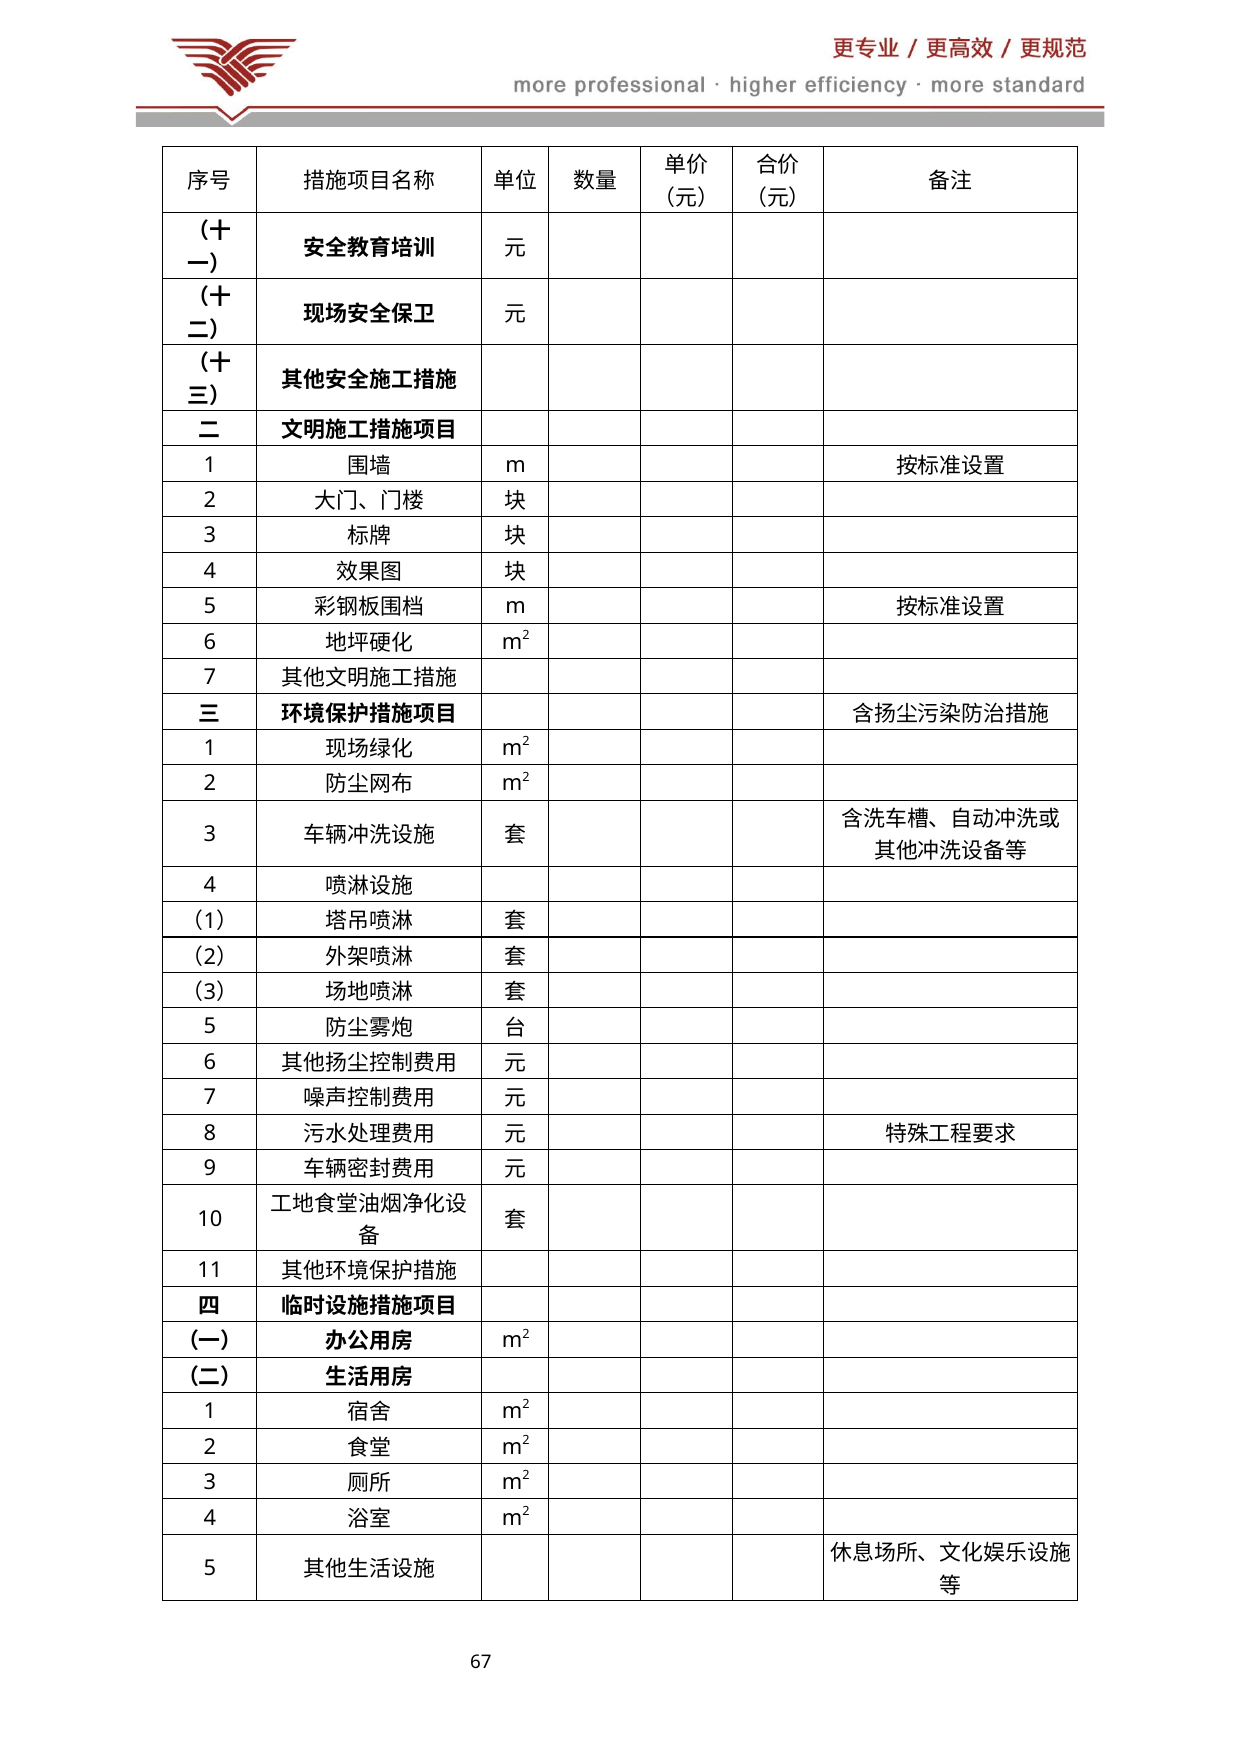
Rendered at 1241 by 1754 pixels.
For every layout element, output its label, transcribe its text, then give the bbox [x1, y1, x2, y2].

table_cell [549, 624, 640, 658]
table_cell 环境保护措施项目 [257, 694, 481, 729]
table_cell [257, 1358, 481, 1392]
table_cell （十一） [163, 213, 256, 278]
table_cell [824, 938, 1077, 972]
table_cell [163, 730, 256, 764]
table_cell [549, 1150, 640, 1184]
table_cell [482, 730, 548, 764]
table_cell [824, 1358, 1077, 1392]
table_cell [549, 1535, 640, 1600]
table_cell 元 [482, 279, 548, 344]
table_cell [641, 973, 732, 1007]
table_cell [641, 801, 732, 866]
table_cell 现场安全保卫 [257, 279, 481, 344]
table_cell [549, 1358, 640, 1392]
table_cell [549, 411, 640, 445]
table_cell （十三） [163, 345, 256, 410]
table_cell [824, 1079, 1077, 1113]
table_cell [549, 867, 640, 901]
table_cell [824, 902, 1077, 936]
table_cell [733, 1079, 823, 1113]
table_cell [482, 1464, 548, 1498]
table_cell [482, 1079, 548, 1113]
table_cell 块 [482, 517, 548, 552]
table_cell 二 [163, 411, 256, 445]
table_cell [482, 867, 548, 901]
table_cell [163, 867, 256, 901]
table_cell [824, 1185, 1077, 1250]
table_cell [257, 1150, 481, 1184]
table_cell 大门、门楼 [257, 482, 481, 516]
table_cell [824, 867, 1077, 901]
table_cell [733, 279, 823, 344]
table_cell [641, 553, 732, 587]
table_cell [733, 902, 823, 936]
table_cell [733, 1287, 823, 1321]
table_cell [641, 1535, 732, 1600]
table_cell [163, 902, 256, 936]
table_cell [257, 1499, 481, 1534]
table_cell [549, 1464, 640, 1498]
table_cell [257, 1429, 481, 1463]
table_cell 安全教育培训 [257, 213, 481, 278]
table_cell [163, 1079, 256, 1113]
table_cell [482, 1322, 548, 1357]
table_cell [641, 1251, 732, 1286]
table_cell 4 [163, 553, 256, 587]
table_cell [824, 411, 1077, 445]
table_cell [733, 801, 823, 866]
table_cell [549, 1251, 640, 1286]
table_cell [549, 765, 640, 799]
table_cell [824, 659, 1077, 693]
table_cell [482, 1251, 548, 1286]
table_cell 2 [163, 482, 256, 516]
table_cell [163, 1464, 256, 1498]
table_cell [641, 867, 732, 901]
table_cell 标牌 [257, 517, 481, 552]
table_cell m [482, 588, 548, 622]
table_cell [733, 446, 823, 481]
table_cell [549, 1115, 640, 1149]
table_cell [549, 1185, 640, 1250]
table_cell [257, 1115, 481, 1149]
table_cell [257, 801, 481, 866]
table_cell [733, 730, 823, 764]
table_cell 其他安全施工措施 [257, 345, 481, 410]
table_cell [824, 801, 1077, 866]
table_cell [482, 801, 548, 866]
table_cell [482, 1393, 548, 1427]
table_cell m [482, 446, 548, 481]
table_cell [641, 345, 732, 410]
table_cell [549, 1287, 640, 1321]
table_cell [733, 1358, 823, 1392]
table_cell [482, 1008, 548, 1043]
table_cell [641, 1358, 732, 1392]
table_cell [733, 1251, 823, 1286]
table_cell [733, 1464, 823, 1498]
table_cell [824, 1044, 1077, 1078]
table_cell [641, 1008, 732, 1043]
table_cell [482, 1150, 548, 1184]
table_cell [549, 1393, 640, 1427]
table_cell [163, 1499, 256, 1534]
table_cell [549, 659, 640, 693]
table_cell [641, 213, 732, 278]
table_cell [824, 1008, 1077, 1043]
table_cell 1 [163, 446, 256, 481]
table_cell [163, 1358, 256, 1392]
table_cell 效果图 [257, 553, 481, 587]
table_cell [824, 553, 1077, 587]
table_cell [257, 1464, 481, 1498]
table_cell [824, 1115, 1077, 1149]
table_header 数量 [549, 147, 640, 212]
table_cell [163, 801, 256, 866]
table_cell （十二） [163, 279, 256, 344]
table_cell [733, 659, 823, 693]
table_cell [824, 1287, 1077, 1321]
table_cell [482, 411, 548, 445]
table_cell [824, 345, 1077, 410]
table_header 序号 [163, 147, 256, 212]
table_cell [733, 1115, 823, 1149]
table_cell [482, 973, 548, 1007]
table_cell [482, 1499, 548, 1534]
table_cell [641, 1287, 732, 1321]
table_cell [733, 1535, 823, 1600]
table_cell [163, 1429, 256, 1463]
table_cell [549, 588, 640, 622]
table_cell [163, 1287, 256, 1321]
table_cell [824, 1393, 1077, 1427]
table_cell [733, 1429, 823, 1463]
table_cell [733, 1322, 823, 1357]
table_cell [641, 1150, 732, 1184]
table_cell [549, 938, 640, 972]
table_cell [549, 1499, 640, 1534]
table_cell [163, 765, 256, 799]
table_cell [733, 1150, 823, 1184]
table_cell 文明施工措施项目 [257, 411, 481, 445]
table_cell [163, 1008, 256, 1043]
table_cell 其他文明施工措施 [257, 659, 481, 693]
table_cell [641, 279, 732, 344]
table_cell 7 [163, 659, 256, 693]
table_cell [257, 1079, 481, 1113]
table_cell 6 [163, 624, 256, 658]
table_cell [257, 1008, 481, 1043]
table_cell [824, 482, 1077, 516]
table_cell [824, 624, 1077, 658]
table_cell [641, 446, 732, 481]
table_header 单价（元） [641, 147, 732, 212]
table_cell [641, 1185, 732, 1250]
table_header 合价（元） [733, 147, 823, 212]
table_cell [549, 517, 640, 552]
table_cell [641, 588, 732, 622]
table_cell 元 [482, 213, 548, 278]
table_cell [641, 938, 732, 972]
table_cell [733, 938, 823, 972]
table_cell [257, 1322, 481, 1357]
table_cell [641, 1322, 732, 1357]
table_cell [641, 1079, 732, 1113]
table_cell [733, 517, 823, 552]
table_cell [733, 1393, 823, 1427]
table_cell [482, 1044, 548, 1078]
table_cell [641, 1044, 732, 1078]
table_cell [824, 213, 1077, 278]
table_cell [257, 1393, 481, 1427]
table_cell [733, 588, 823, 622]
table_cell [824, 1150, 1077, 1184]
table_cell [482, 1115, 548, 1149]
picture [135, 14, 1105, 127]
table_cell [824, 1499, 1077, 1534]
table_cell 3 [163, 517, 256, 552]
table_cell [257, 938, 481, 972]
table_cell 块 [482, 482, 548, 516]
table_cell [549, 279, 640, 344]
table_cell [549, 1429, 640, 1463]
table_cell [549, 694, 640, 729]
table_cell [549, 446, 640, 481]
table_cell [824, 517, 1077, 552]
table_cell 按标准设置 [824, 446, 1077, 481]
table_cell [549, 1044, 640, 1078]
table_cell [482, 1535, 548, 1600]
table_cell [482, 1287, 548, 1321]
table_cell [733, 411, 823, 445]
table_header 措施项目名称 [257, 147, 481, 212]
table_cell 按标准设置 [824, 588, 1077, 622]
table_cell [641, 411, 732, 445]
table_cell [641, 517, 732, 552]
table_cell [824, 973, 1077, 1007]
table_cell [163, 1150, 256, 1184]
table_cell 三 [163, 694, 256, 729]
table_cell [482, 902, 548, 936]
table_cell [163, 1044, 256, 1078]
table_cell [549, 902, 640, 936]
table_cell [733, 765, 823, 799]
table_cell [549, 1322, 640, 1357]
table_cell 围墙 [257, 446, 481, 481]
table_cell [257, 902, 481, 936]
table_cell [549, 345, 640, 410]
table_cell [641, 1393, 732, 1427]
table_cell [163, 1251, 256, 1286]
table_cell 5 [163, 588, 256, 622]
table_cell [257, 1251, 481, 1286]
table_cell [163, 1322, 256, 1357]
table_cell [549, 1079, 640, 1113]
table_cell [549, 482, 640, 516]
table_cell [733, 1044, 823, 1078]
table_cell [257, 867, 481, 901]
table_cell m2 [482, 624, 548, 658]
table_cell 块 [482, 553, 548, 587]
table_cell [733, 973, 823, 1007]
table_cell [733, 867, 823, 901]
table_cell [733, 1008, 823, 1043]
table_cell [549, 553, 640, 587]
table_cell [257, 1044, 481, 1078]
table_cell [641, 659, 732, 693]
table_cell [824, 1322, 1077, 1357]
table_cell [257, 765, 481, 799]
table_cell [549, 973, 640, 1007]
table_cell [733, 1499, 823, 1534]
table_cell [733, 553, 823, 587]
table_header 单位 [482, 147, 548, 212]
table_header 备注 [824, 147, 1077, 212]
table_cell [482, 345, 548, 410]
table_cell [733, 345, 823, 410]
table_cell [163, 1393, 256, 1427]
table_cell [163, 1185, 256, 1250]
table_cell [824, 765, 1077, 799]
table_cell [733, 624, 823, 658]
table_cell [824, 279, 1077, 344]
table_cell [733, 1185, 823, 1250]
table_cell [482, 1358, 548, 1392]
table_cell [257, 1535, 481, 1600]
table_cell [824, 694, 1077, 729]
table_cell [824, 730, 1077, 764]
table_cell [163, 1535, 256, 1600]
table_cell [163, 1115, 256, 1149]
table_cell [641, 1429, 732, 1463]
table_cell 彩钢板围档 [257, 588, 481, 622]
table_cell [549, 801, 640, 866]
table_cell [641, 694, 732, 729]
table_cell [733, 213, 823, 278]
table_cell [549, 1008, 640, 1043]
table_cell [641, 482, 732, 516]
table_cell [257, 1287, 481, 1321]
table_cell [482, 694, 548, 729]
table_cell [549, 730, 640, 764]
table_cell 地坪硬化 [257, 624, 481, 658]
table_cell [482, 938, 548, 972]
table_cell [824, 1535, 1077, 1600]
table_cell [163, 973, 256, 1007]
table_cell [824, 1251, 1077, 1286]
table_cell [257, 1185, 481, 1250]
table_cell [641, 624, 732, 658]
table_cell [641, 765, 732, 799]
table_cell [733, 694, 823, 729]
table_cell [482, 659, 548, 693]
table_cell [549, 213, 640, 278]
table_cell [733, 482, 823, 516]
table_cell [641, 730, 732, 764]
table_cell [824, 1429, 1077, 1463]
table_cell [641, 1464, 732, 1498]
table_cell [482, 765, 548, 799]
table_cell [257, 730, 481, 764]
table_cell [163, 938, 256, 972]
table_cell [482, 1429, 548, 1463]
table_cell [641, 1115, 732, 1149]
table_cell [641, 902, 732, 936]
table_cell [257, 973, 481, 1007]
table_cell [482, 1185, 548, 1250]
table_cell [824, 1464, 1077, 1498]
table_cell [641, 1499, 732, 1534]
